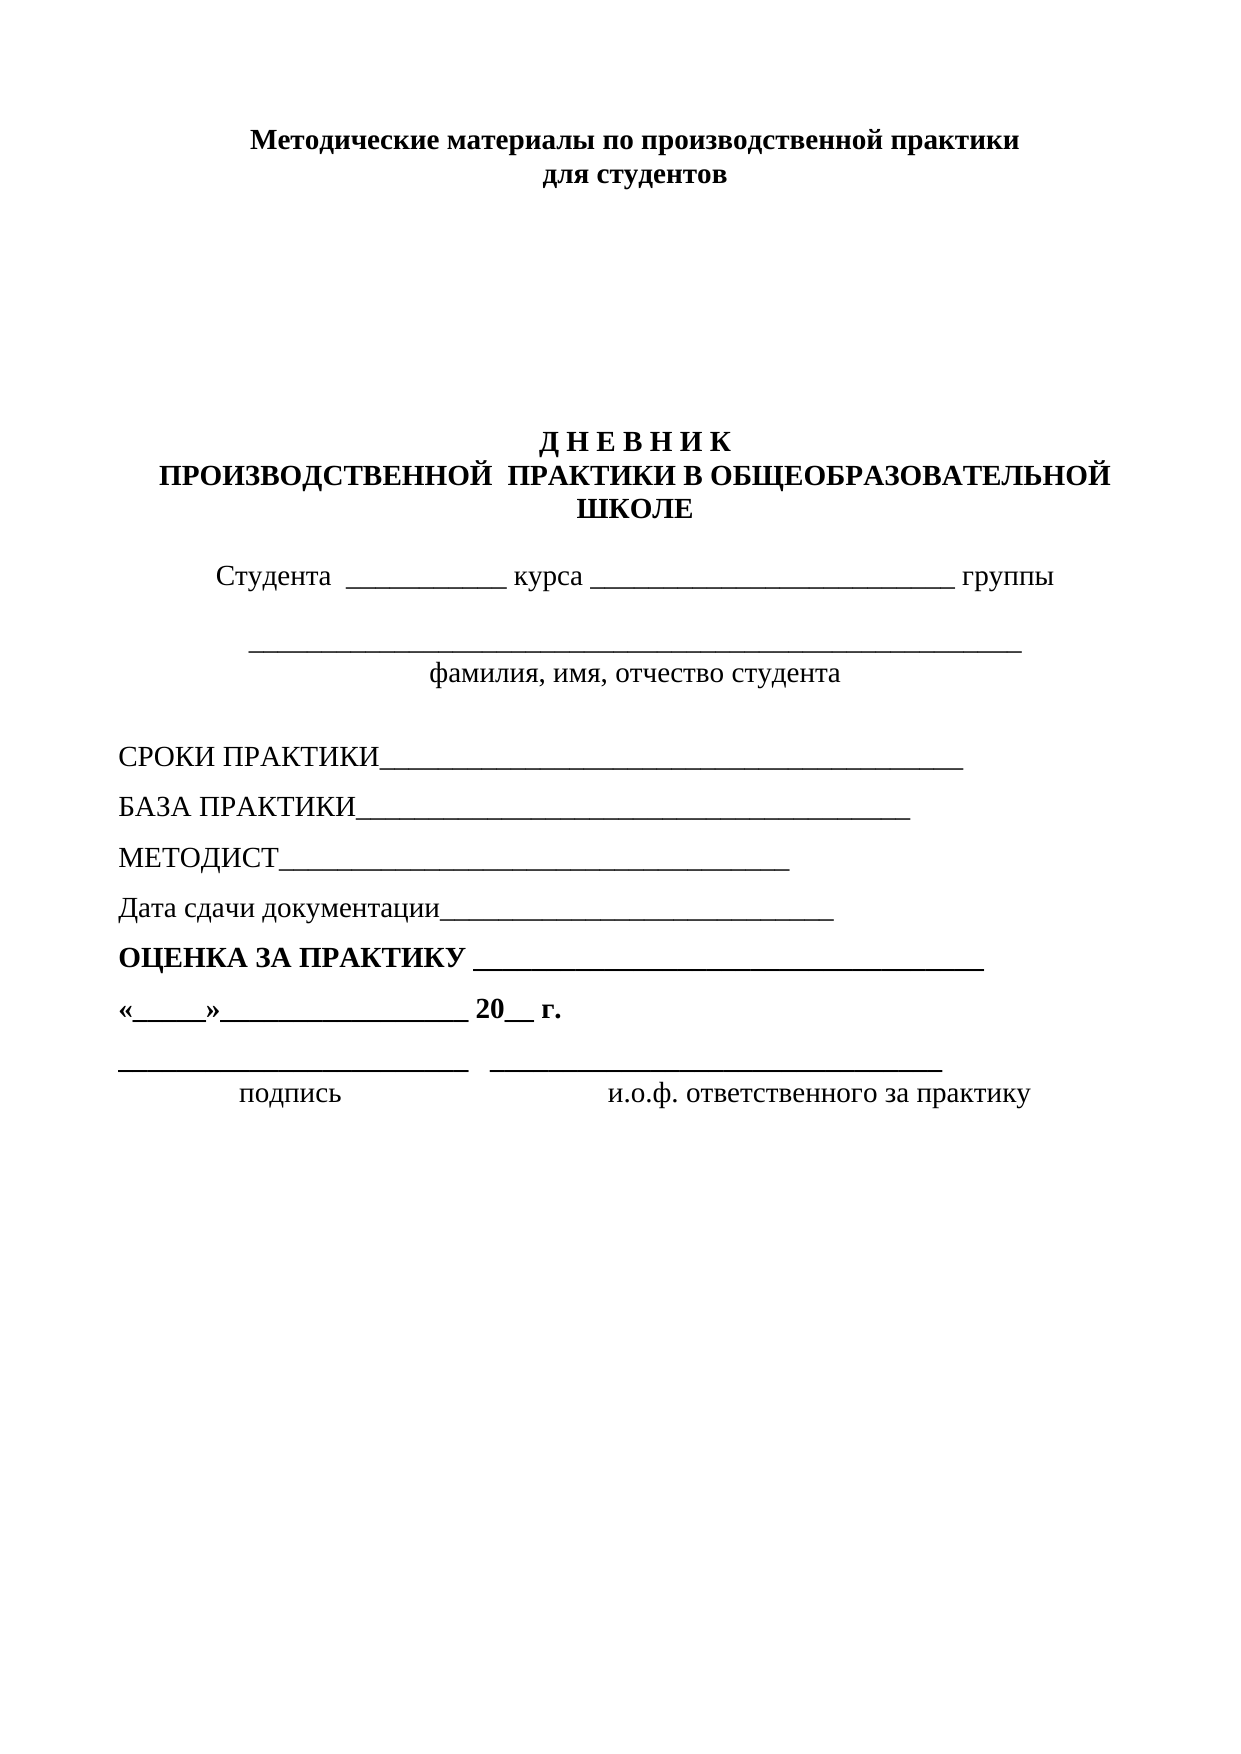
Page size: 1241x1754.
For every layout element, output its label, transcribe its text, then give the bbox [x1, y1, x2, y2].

text ПРОИЗВОДСТВЕННОЙ ПРАКТИКИ В ОБЩЕОБРАЗОВАТЕЛЬНОЙ ШКОЛЕ [118, 458, 1152, 525]
text БАЗА ПРАКТИКИ______________________________________ [118, 789, 1152, 823]
text подпись и.о.ф. ответственного за практику [118, 1075, 1152, 1108]
text фамилия, имя, отчество студента [118, 655, 1152, 689]
text Дата сдачи документации___________________________ [118, 890, 1152, 924]
text «_____»_________________ 20__ г. [118, 991, 1152, 1024]
text СРОКИ ПРАКТИКИ________________________________________ [118, 739, 1152, 773]
text для студентов [118, 156, 1152, 189]
text _____________________________________________________ [118, 622, 1152, 655]
subtitle Студента ___________ курса _________________________ группы [118, 558, 1152, 592]
text ОЦЕНКА ЗА ПРАКТИКУ ___________________________________ [118, 941, 1152, 974]
text Методические материалы по производственной практики [118, 122, 1152, 156]
text Д Н Е В Н И К [118, 424, 1152, 458]
text МЕТОДИСТ___________________________________ [118, 840, 1152, 873]
text ________________________ _______________________________ [118, 1041, 1152, 1075]
